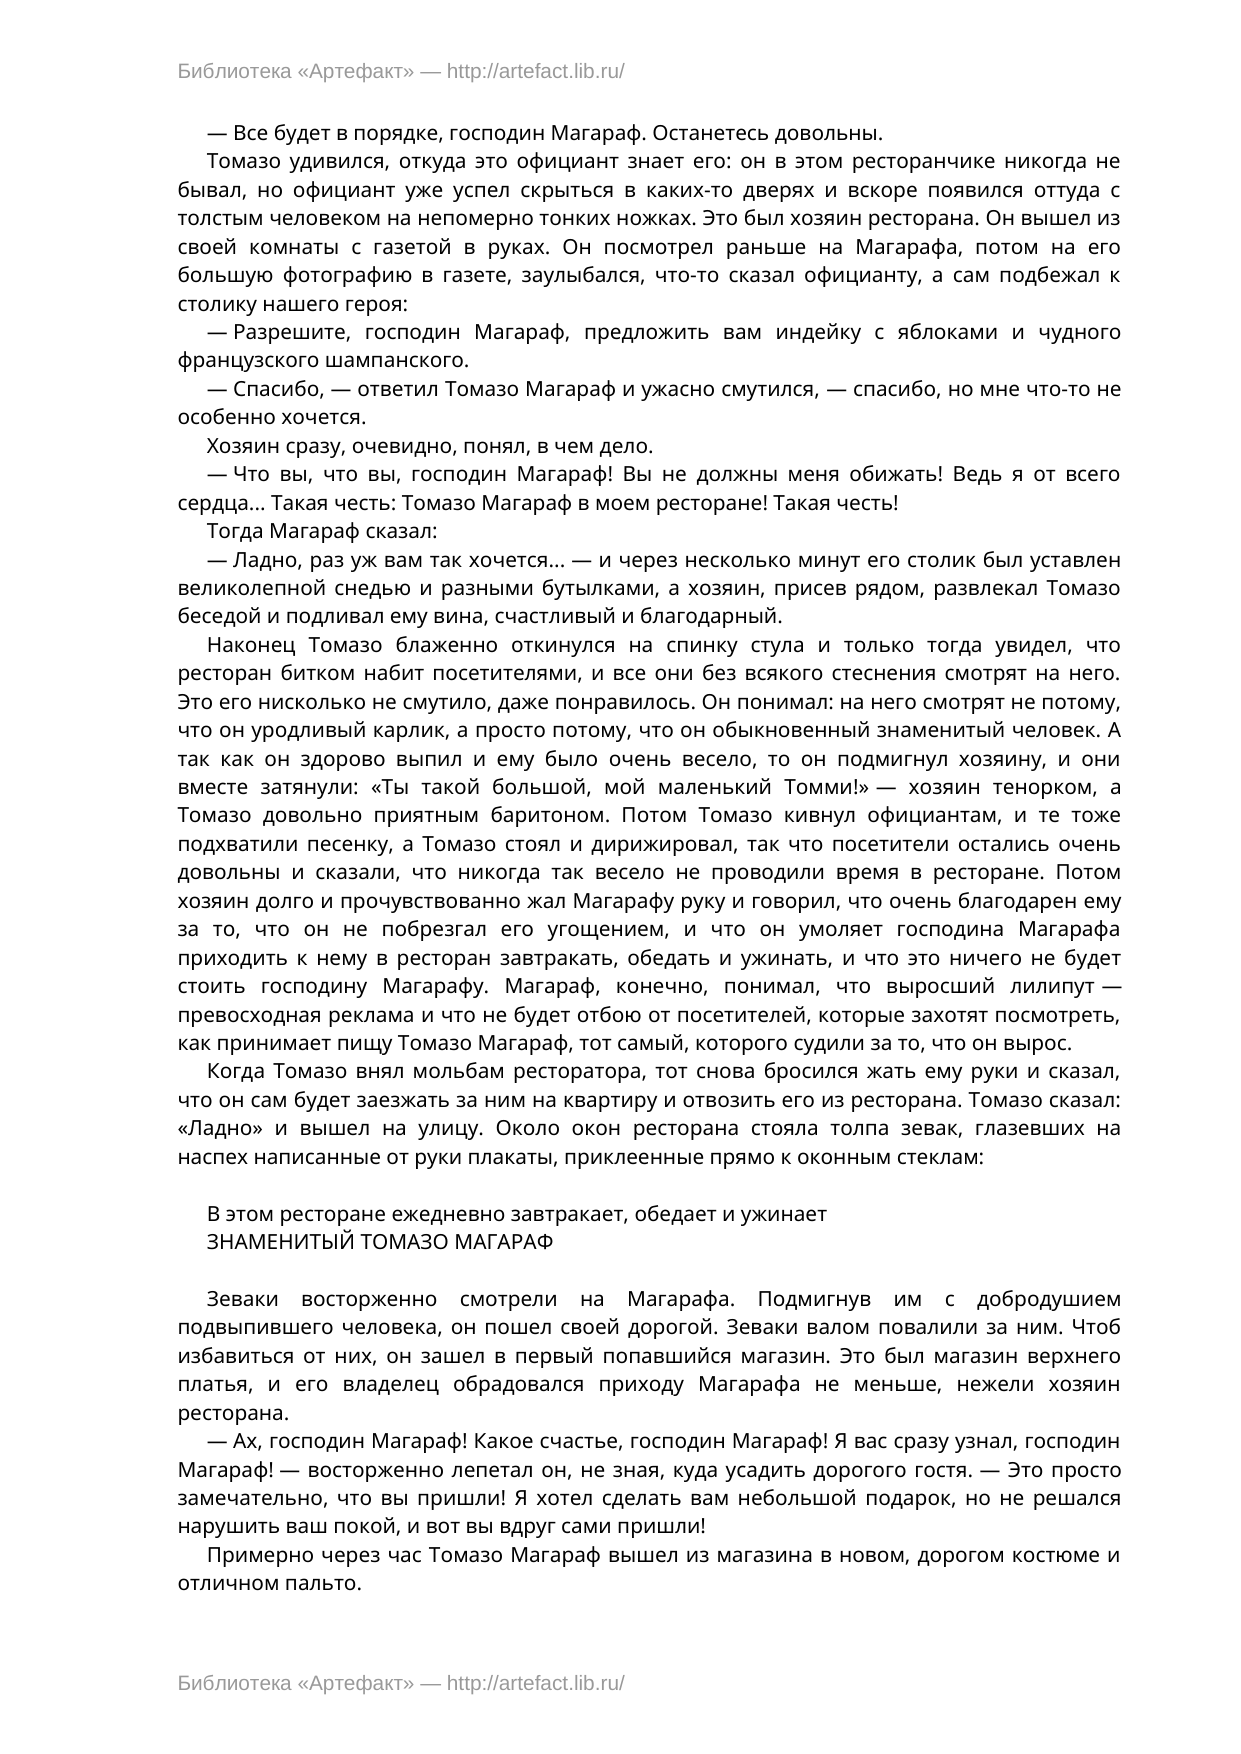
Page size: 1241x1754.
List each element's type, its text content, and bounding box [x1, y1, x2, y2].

text Наконец Томазо блаженно откинулся на спинку стула и только тогда увидел, что ресторан битком набит посетителями, и все они без всякого стеснения смотрят на него. Это его нисколько не смутило, даже понравилось. Он понимал: на него смотрят не потому, что он уродливый карлик, а просто потому, что он обыкновенный знаменитый человек. А так как он здорово выпил и ему было очень весело, то он подмигнул хозяину, и они вместе затянули: «Ты такой большой, мой маленький Томми!» — хозяин тенорком, а Томазо довольно приятным баритоном. Потом Томазо кивнул официантам, и те тоже подхватили песенку, а Томазо стоял и дирижировал, так что посетители остались очень довольны и сказали, что никогда так весело не проводили время в ресторане. Потом хозяин долго и прочувствованно жал Магарафу руку и говорил, что очень благодарен ему за то, что он не побрезгал его угощением, и что он умоляет господина Магарафа приходить к нему в ресторан завтракать, обедать и ужинать, и что это ничего не будет стоить господину Магарафу. Магараф, конечно, понимал, что выросший лилипут — превосходная реклама и что не будет отбою от посетителей, которые захотят посмотреть, как принимает пищу Томазо Магараф, тот самый, которого судили за то, что он вырос. [177, 630, 1122, 1057]
text — Ладно, раз уж вам так хочется... — и через несколько минут его столик был уставлен великолепной снедью и разными бутылками, а хозяин, присев рядом, развлекал Томазо беседой и подливал ему вина, счастливый и благодарный. [177, 545, 1122, 630]
text Когда Томазо внял мольбам ресторатора, тот снова бросился жать ему руки и сказал, что он сам будет заезжать за ним на квартиру и отвозить его из ресторана. Томазо сказал: «Ладно» и вышел на улицу. Около окон ресторана стояла толпа зевак, глазевших на наспех написанные от руки плакаты, приклеенные прямо к оконным стеклам: [177, 1057, 1122, 1170]
text — Что вы, что вы, господин Магараф! Вы не должны меня обижать! Ведь я от всего сердца... Такая честь: Томазо Магараф в моем ресторане! Такая честь! [177, 459, 1122, 516]
text Томазо удивился, откуда это официант знает его: он в этом ресторанчике никогда не бывал, но официант уже успел скрыться в каких-то дверях и вскоре появился оттуда с толстым человеком на непомерно тонких ножках. Это был хозяин ресторана. Он вышел из своей комнаты с газетой в руках. Он посмотрел раньше на Магарафа, потом на его большую фотографию в газете, заулыбался, что-то сказал официанту, а сам подбежал к столику нашего героя: [177, 147, 1122, 317]
text — Ах, господин Магараф! Какое счастье, господин Магараф! Я вас сразу узнал, господин Магараф! — восторженно лепетал он, не зная, куда усадить дорогого гостя. — Это просто замечательно, что вы пришли! Я хотел сделать вам небольшой подарок, но не решался нарушить ваш покой, и вот вы вдруг сами пришли! [177, 1426, 1122, 1540]
text ЗНАМЕНИТЫЙ ТОМАЗО МАГАРАФ [177, 1227, 1122, 1256]
text Тогда Магараф сказал: [177, 516, 1122, 545]
text Хозяин сразу, очевидно, понял, в чем дело. [177, 431, 1122, 459]
text Примерно через час Томазо Магараф вышел из магазина в новом, дорогом костюме и отличном пальто. [177, 1540, 1122, 1597]
text — Все будет в порядке, господин Магараф. Останетесь довольны. [177, 118, 1122, 147]
text Зеваки восторженно смотрели на Магарафа. Подмигнув им с добродушием подвыпившего человека, он пошел своей дорогой. Зеваки валом повалили за ним. Чтоб избавиться от них, он зашел в первый попавшийся магазин. Это был магазин верхнего платья, и его владелец обрадовался приходу Магарафа не меньше, нежели хозяин ресторана. [177, 1284, 1122, 1426]
text В этом ресторане ежедневно завтракает, обедает и ужинает [177, 1199, 1122, 1227]
text — Разрешите, господин Магараф, предложить вам индейку с яблоками и чудного французского шампанского. [177, 317, 1122, 374]
text — Спасибо, — ответил Томазо Магараф и ужасно смутился, — спасибо, но мне что-то не особенно хочется. [177, 374, 1122, 431]
